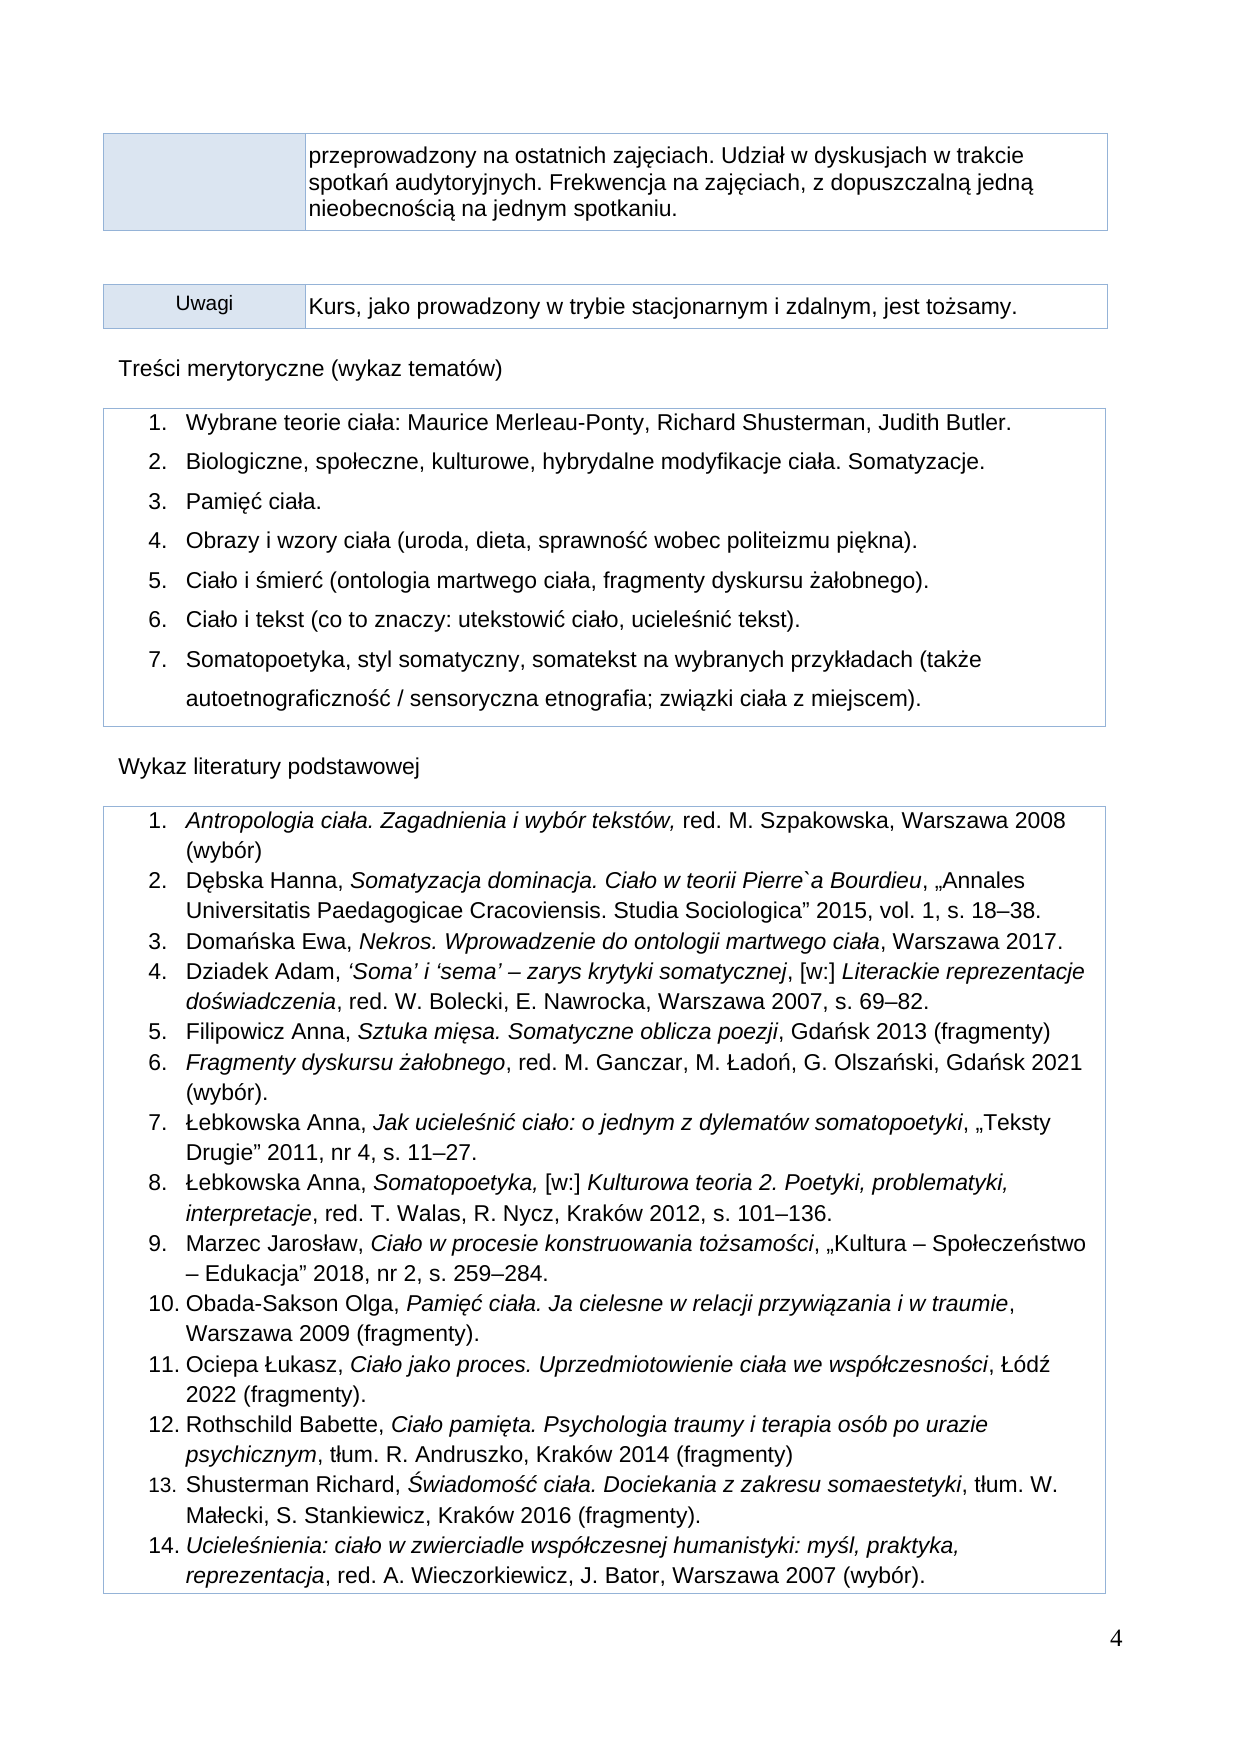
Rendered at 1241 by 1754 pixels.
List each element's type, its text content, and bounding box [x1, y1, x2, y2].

table_header Antropologia ciała. Zagadnienia i wybór tekstów, red. M. Szpakowska, Warszawa 2008 (wybór) Dębska Hanna, Somatyzacja dominacja. Ciało w teorii Pierre`a Bourdieu, „Annales Universitatis Paedagogicae Cracoviensis. Studia Sociologica” 2015, vol. 1, s. 18–38. Domańska Ewa, Nekros. Wprowadzenie do ontologii martwego ciała, Warszawa 2017. Dziadek Adam, ‘Soma’ i ‘sema’ – zarys krytyki somatycznej, [w:] Literackie reprezentacje doświadczenia, red. W. Bolecki, E. Nawrocka, Warszawa 2007, s. 69–82. Filipowicz Anna, Sztuka mięsa. Somatyczne oblicza poezji, Gdańsk 2013 (fragmenty) Fragmenty dyskursu żałobnego, red. M. Ganczar, M. Ładoń, G. Olszański, Gdańsk 2021 (wybór). Łebkowska Anna, Jak ucieleśnić ciało: o jednym z dylematów somatopoetyki, „Teksty Drugie” 2011, nr 4, s. 11–27. Łebkowska Anna, Somatopoetyka, [w:] Kulturowa teoria 2. Poetyki, problematyki, interpretacje, red. T. Walas, R. Nycz, Kraków 2012, s. 101–136. Marzec Jarosław, Ciało w procesie konstruowania tożsamości, „Kultura – Społeczeństwo – Edukacja” 2018, nr 2, s. 259–284. Obada-Sakson Olga, Pamięć ciała. Ja cielesne w relacji przywiązania i w traumie, Warszawa 2009 (fragmenty). Ociepa Łukasz, Ciało jako proces. Uprzedmiotowienie ciała we współczesności, Łódź 2022 (fragmenty). Rothschild Babette, Ciało pamięta. Psychologia traumy i terapia osób po urazie psychicznym, tłum. R. Andruszko, Kraków 2014 (fragmenty) Shusterman Richard, Świadomość ciała. Dociekania z zakresu somaestetyki, tłum. W. Małecki, S. Stankiewicz, Kraków 2016 (fragmenty). Ucieleśnienia: ciało w zwierciadle współczesnej humanistyki: myśl, praktyka, reprezentacja, red. A. Wieczorkiewicz, J. Bator, Warszawa 2007 (wybór). [104, 807, 1105, 1593]
text Treści merytoryczne (wykaz tematów) [118, 355, 1122, 381]
table_header Kryteria oceny [104, 134, 305, 230]
table_header Kurs, jako prowadzony w trybie stacjonarnym i zdalnym, jest tożsamy. [306, 285, 1107, 328]
text Wykaz literatury podstawowej [118, 753, 1122, 779]
table_header Uwagi [104, 285, 305, 328]
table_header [306, 134, 1107, 230]
table_header Wybrane teorie ciała: Maurice Merleau-Ponty, Richard Shusterman, Judith Butler. Biologiczne, społeczne, kulturowe, hybrydalne modyfikacje ciała. Somatyzacje. Pamięć ciała. Obrazy i wzory ciała (uroda, dieta, sprawność wobec politeizmu piękna). Ciało i śmierć (ontologia martwego ciała, fragmenty dyskursu żałobnego). Ciało i tekst (co to znaczy: utekstowić ciało, ucieleśnić tekst). Somatopoetyka, styl somatyczny, somatekst na wybranych przykładach (także autoetnograficzność / sensoryczna etnografia; związki ciała z miejscem). [104, 409, 1105, 726]
